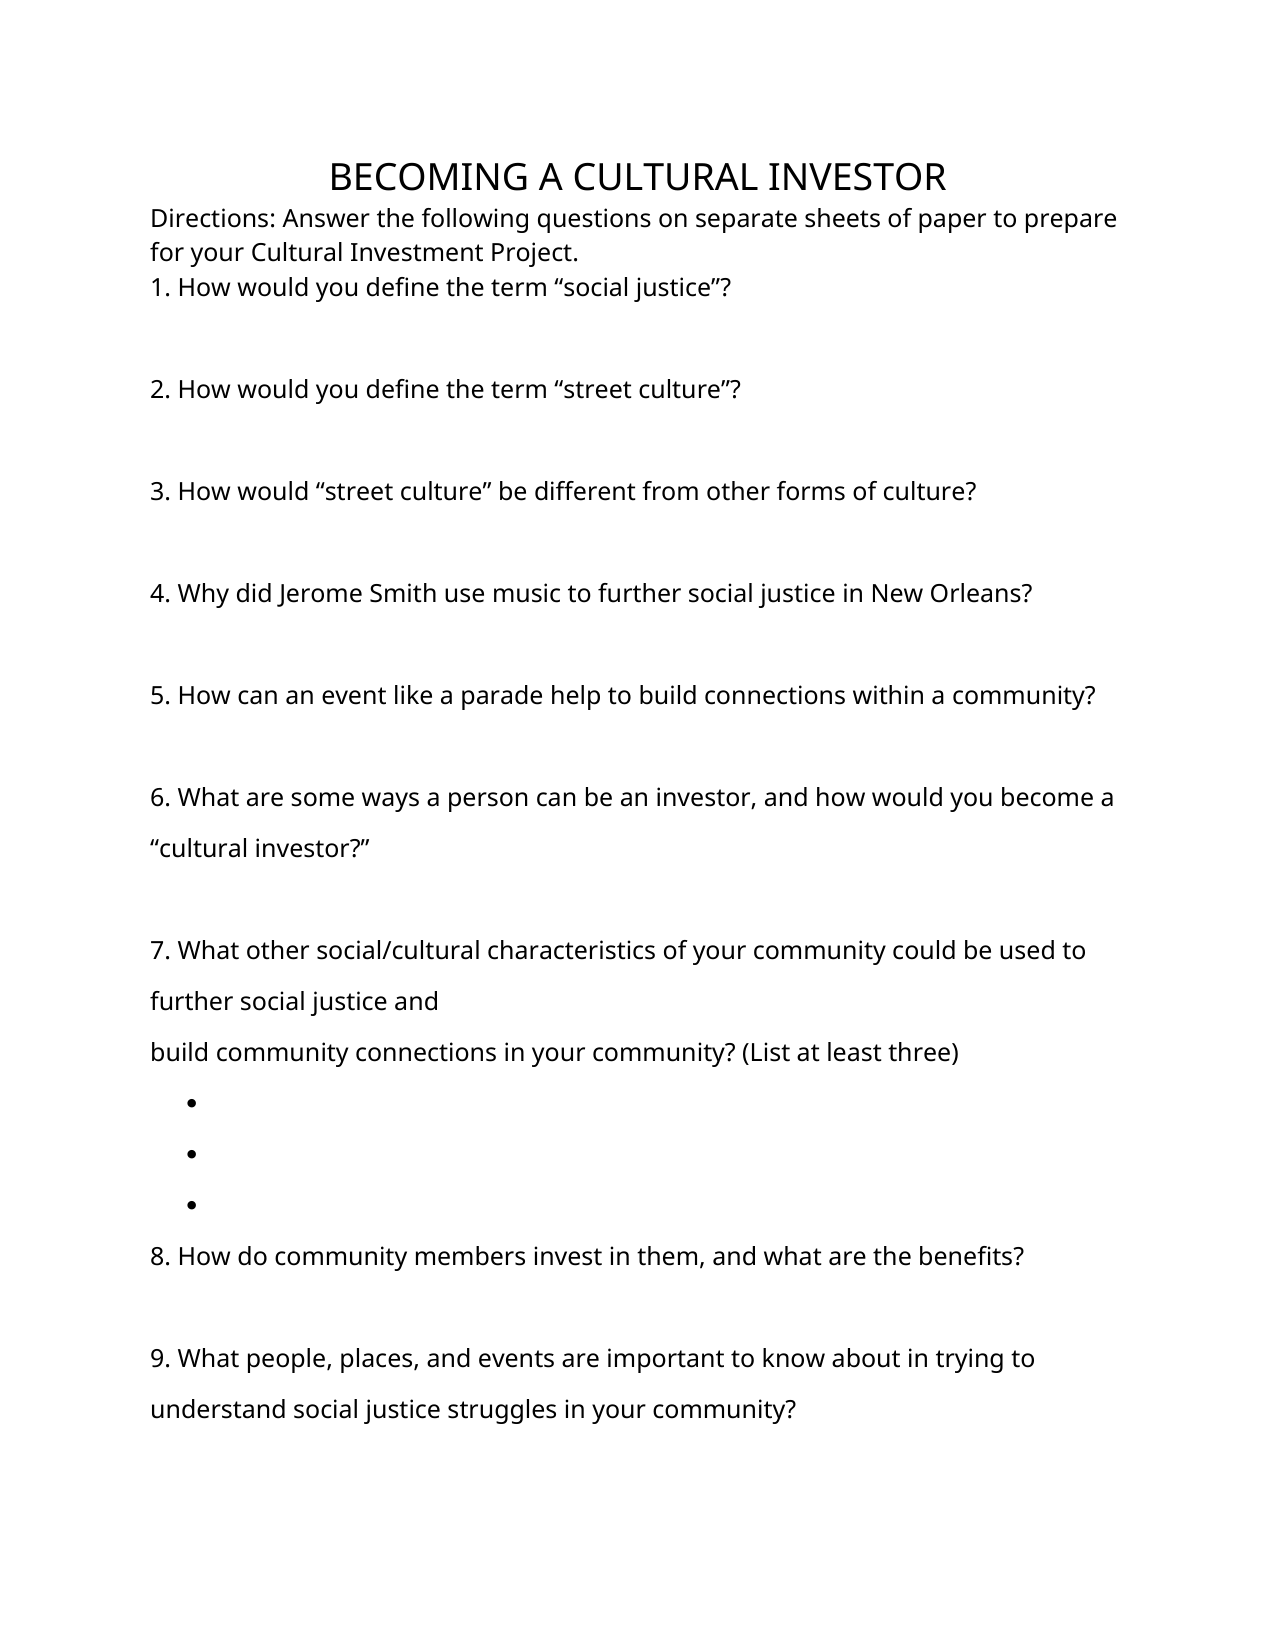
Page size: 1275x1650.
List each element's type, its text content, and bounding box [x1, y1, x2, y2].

text 5. How can an event like a parade help to build connections within a community? [150, 677, 1125, 712]
text 9. What people, places, and events are important to know about in trying to understand social justice struggles in your community? [150, 1341, 1125, 1426]
text 4. Why did Jerome Smith use music to further social justice in New Orleans? [150, 575, 1125, 609]
text 2. How would you define the term “street culture”? [150, 371, 1125, 405]
text build community connections in your community? (List at least three) [150, 1035, 1125, 1069]
text 6. What are some ways a person can be an investor, and how would you become a “cultural investor?” [150, 779, 1125, 865]
text Directions: Answer the following questions on separate sheets of paper to prepare for your Cultural Investment Project. [150, 201, 1125, 269]
text 8. How do community members invest in them, and what are the benefits? [150, 1239, 1125, 1273]
text BECOMING A CULTURAL INVESTOR [150, 150, 1125, 201]
text 3. How would “street culture” be different from other forms of culture? [150, 473, 1125, 507]
text 1. How would you define the term “social justice”? [150, 269, 1125, 303]
text 7. What other social/cultural characteristics of your community could be used to further social justice and [150, 933, 1125, 1018]
